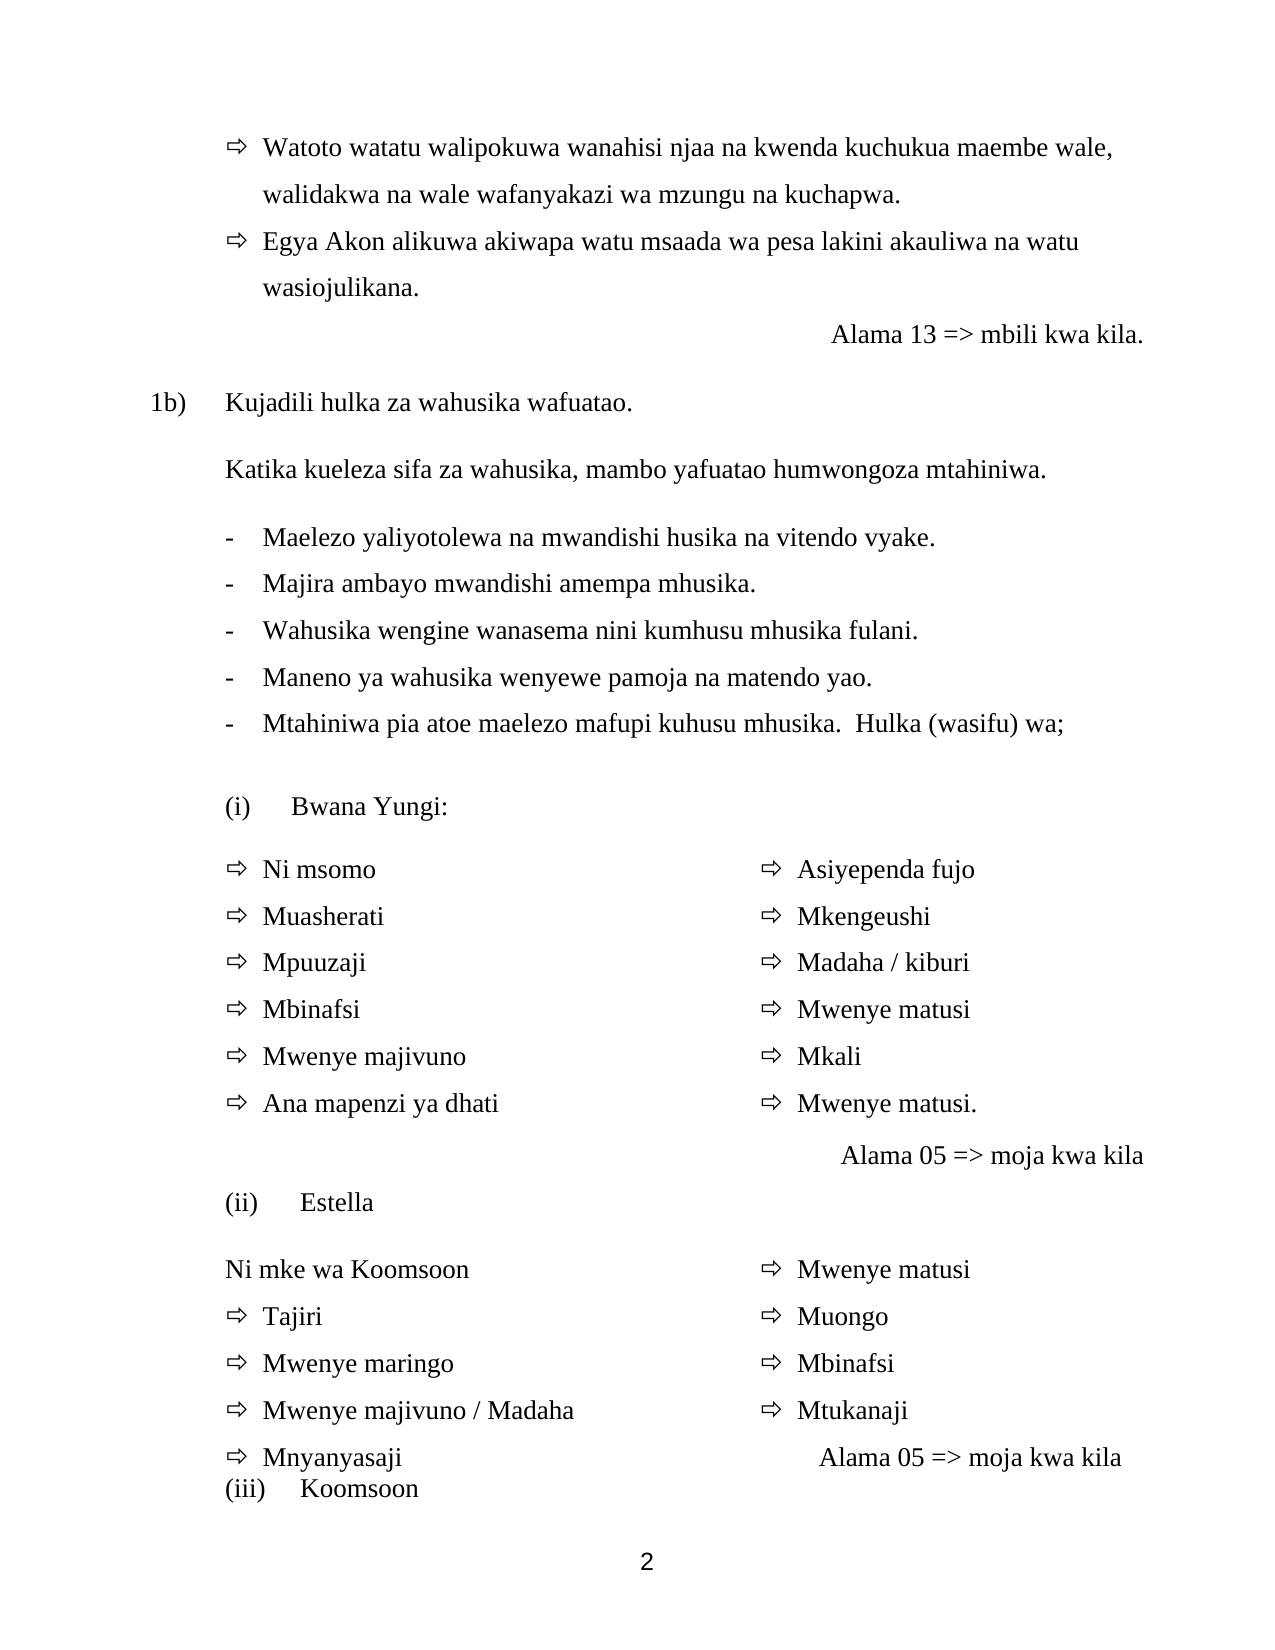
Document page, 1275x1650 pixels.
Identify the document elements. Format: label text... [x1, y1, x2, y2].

list Mkali [759, 1040, 1144, 1071]
list Mbinafsi [759, 1347, 1144, 1378]
list Mwenye majivuno / Madaha [225, 1394, 609, 1425]
list Alama 13 => mbili kwa kila. [225, 318, 1144, 349]
list Muongo [759, 1300, 1144, 1331]
list Mpuuzaji [225, 946, 609, 978]
list Alama 05 => moja kwa kila [797, 1441, 1144, 1472]
text (iii) Koomsoon [150, 1472, 1144, 1503]
list Ni msomo [225, 853, 609, 884]
text Katika kueleza sifa za wahusika, mambo yafuatao humwongoza mtahiniwa. [150, 453, 1144, 484]
list Muasherati [225, 899, 609, 931]
list Tajiri [225, 1300, 609, 1331]
text (i) Bwana Yungi: [225, 790, 1144, 822]
list Asiyependa fujo [759, 853, 1144, 884]
list Alama 05 => moja kwa kila [225, 1139, 1144, 1170]
list Mwenye matusi [759, 1253, 1144, 1284]
text 1b) Kujadili hulka za wahusika wafuatao. [150, 386, 1144, 417]
list Mtahiniwa pia atoe maelezo mafupi kuhusu mhusika. Hulka (wasifu) wa; [225, 707, 1144, 738]
list Maelezo yaliyotolewa na mwandishi husika na vitendo vyake. [225, 521, 1144, 552]
list Ni mke wa Koomsoon [225, 1253, 609, 1284]
list Wahusika wengine wanasema nini kumhusu mhusika fulani. [225, 614, 1144, 645]
list Mwenye matusi [759, 993, 1144, 1024]
list Majira ambayo mwandishi amempa mhusika. [225, 567, 1144, 598]
list Ana mapenzi ya dhati [225, 1087, 609, 1118]
list Mkengeushi [759, 899, 1144, 931]
list (ii) Estella [225, 1186, 1144, 1217]
list Mwenye majivuno [225, 1040, 609, 1071]
list Mnyanyasaji [225, 1441, 609, 1472]
list Mwenye maringo [225, 1347, 609, 1378]
list Mwenye matusi. [759, 1087, 1144, 1118]
list Mbinafsi [225, 993, 609, 1024]
list Watoto watatu walipokuwa wanahisi njaa na kwenda kuchukua maembe wale, walidakwa na wale wafanyakazi wa mzungu na kuchapwa. [225, 131, 1144, 209]
list Madaha / kiburi [759, 946, 1144, 978]
list Egya Akon alikuwa akiwapa watu msaada wa pesa lakini akauliwa na watu wasiojulikana. [225, 225, 1144, 303]
list Mtukanaji [759, 1394, 1144, 1425]
list Maneno ya wahusika wenyewe pamoja na matendo yao. [225, 661, 1144, 692]
